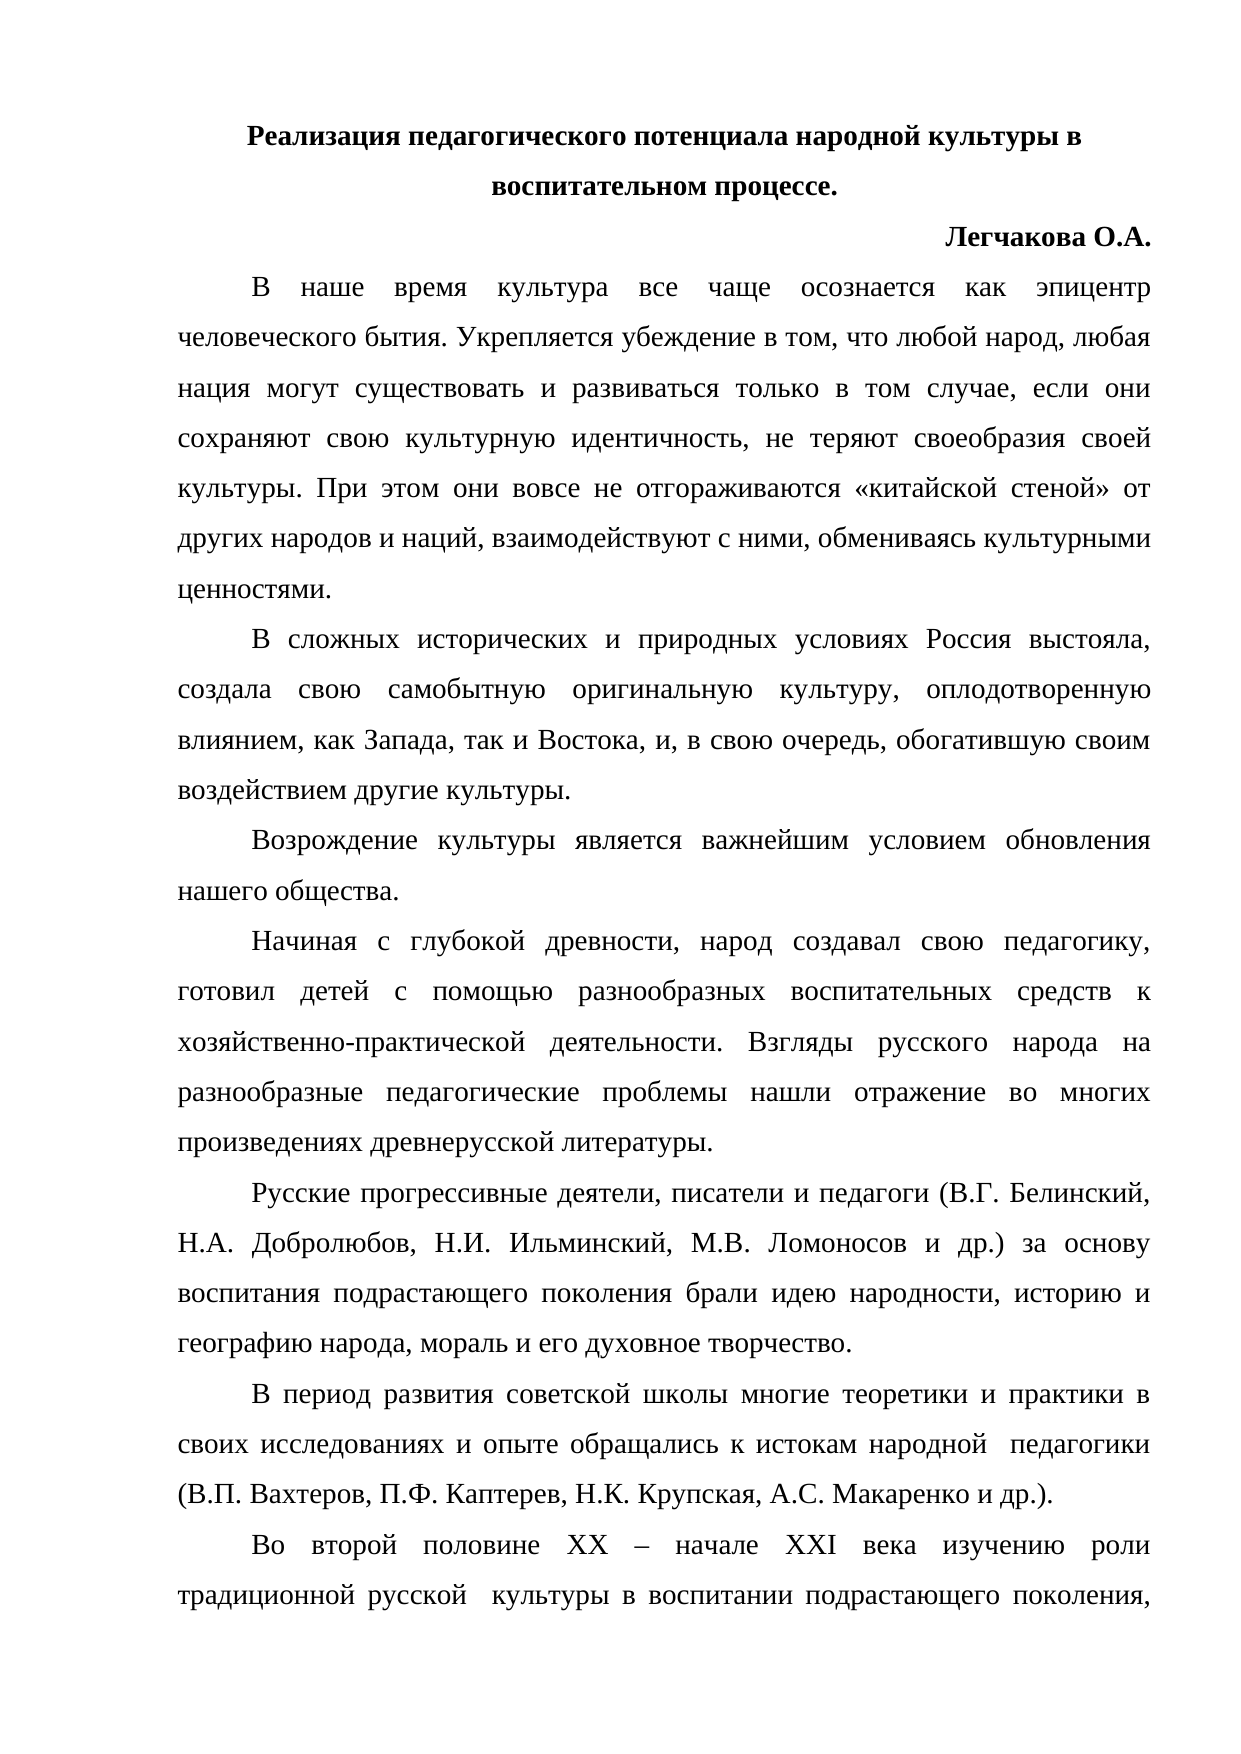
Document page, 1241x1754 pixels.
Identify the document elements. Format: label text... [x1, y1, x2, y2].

text Легчакова О.А. [177, 219, 1152, 252]
text Русские прогрессивные деятели, писатели и педагоги (В.Г. Белинский, Н.А. Добролюбов, Н.И. Ильминский, М.В. Ломоносов и др.) за основу воспитания подрастающего поколения брали идею народности, историю и географию народа, мораль и его духовное творчество. [177, 1175, 1152, 1359]
text Реализация педагогического потенциала народной культуры в воспитательном процессе. [177, 118, 1152, 202]
text В наше время культура все чаще осознается как эпицентр человеческого бытия. Укрепляется убеждение в том, что любой народ, любая нация могут существовать и развиваться только в том случае, если они сохраняют свою культурную идентичность, не теряют своеобразия своей культуры. При этом они вовсе не отгораживаются «китайской стеной» от других народов и наций, взаимодействуют с ними, обмениваясь культурными ценностями. [177, 269, 1152, 604]
text В сложных исторических и природных условиях Россия выстояла, создала свою самобытную оригинальную культуру, оплодотворенную влиянием, как Запада, так и Востока, и, в свою очередь, обогатившую своим воздействием другие культуры. [177, 621, 1152, 806]
text Начиная с глубокой древности, народ создавал свою педагогику, готовил детей с помощью разнообразных воспитательных средств к хозяйственно-практической деятельности. Взгляды русского народа на разнообразные педагогические проблемы нашли отражение во многих произведениях древнерусской литературы. [177, 923, 1152, 1158]
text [177, 1527, 1152, 1611]
text В период развития советской школы многие теоретики и практики в своих исследованиях и опыте обращались к истокам народной педагогики (В.П. Вахтеров, П.Ф. Каптерев, Н.К. Крупская, А.С. Макаренко и др.). [177, 1376, 1152, 1510]
text Возрождение культуры является важнейшим условием обновления нашего общества. [177, 822, 1152, 906]
